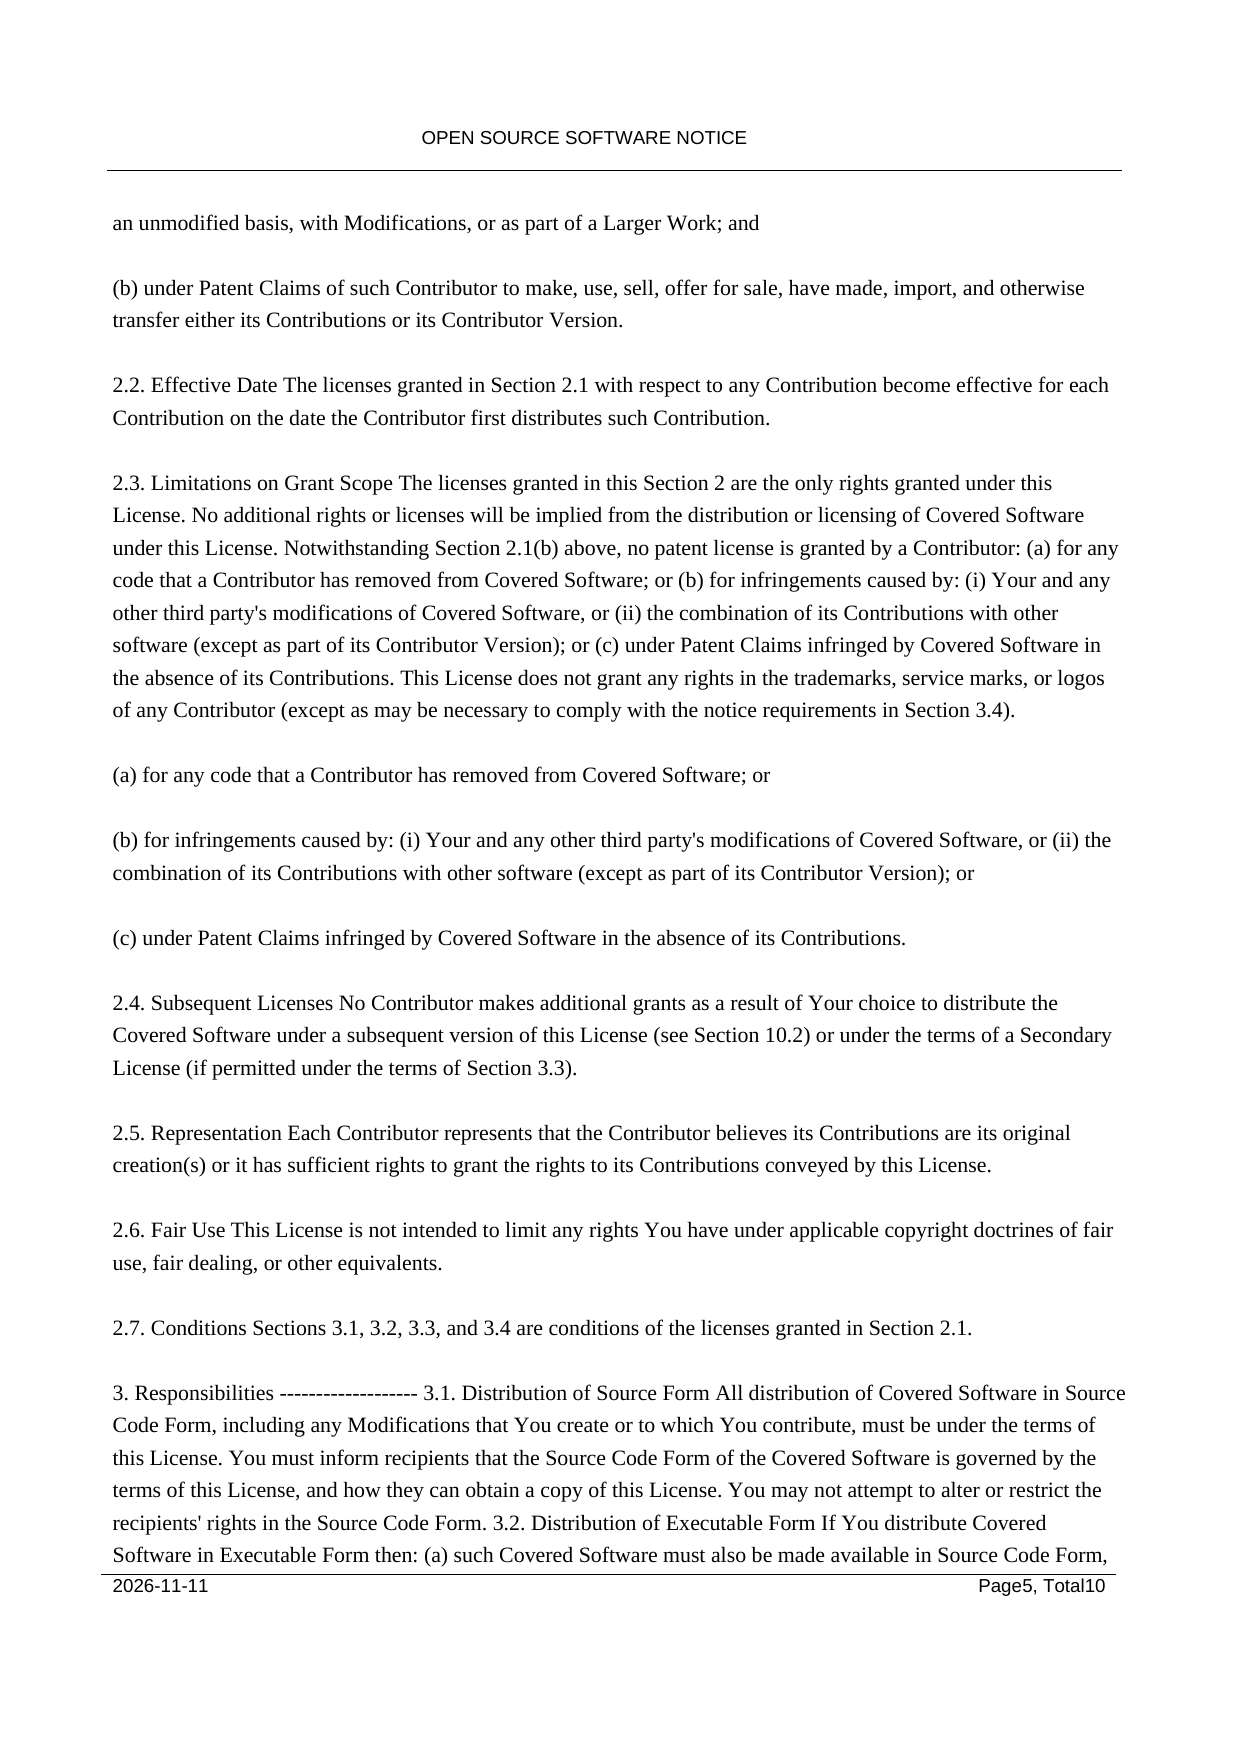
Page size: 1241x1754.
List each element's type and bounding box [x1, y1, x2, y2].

text [112, 206, 1128, 1571]
